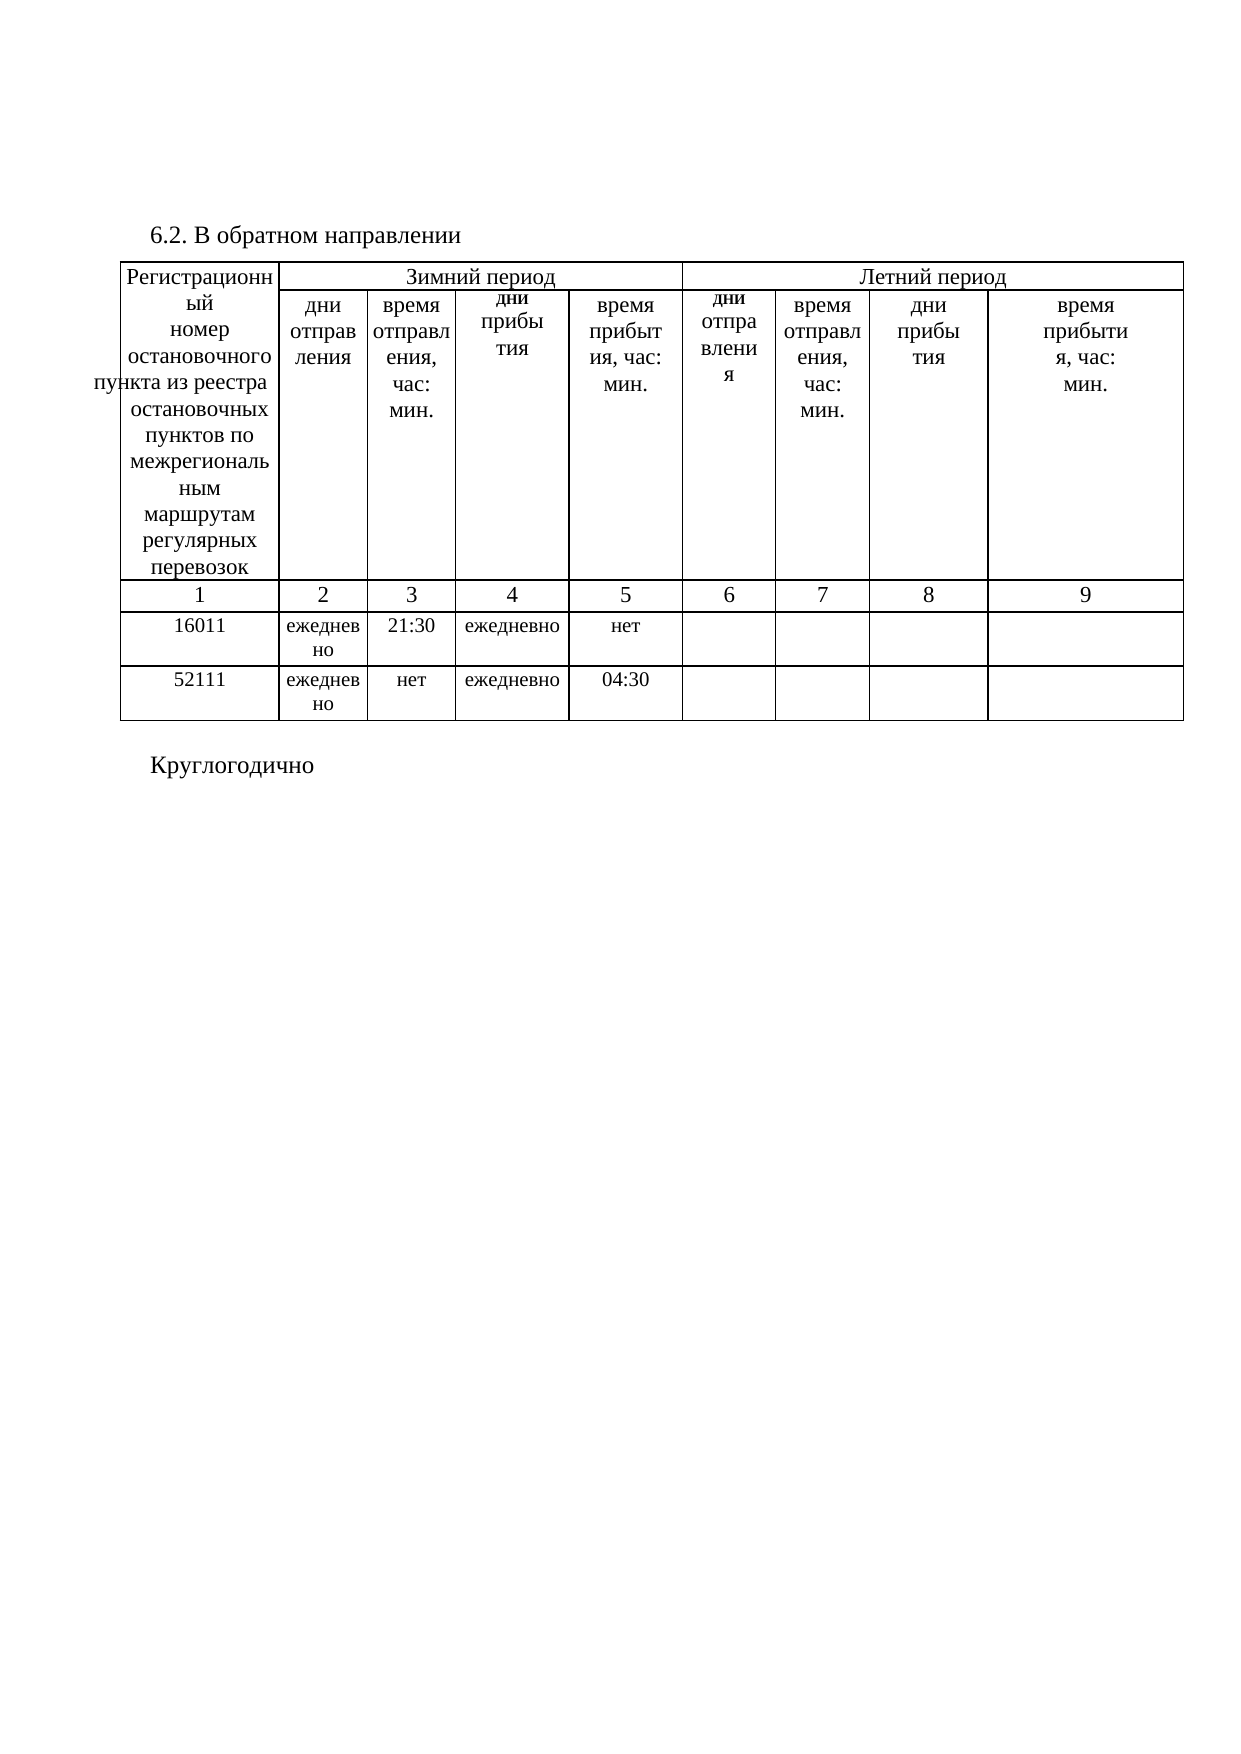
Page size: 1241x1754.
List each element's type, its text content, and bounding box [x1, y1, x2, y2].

table_cell ДНИ прибы тия [456, 291, 568, 579]
table_cell нет [368, 667, 455, 720]
table_cell 52111 [121, 667, 278, 720]
table_cell [683, 613, 775, 665]
text Круглогодично [150, 750, 1090, 779]
table_cell время прибыт ия, час: мин. [570, 291, 682, 579]
table_cell 1 [121, 581, 278, 611]
table_cell 8 [870, 581, 987, 611]
table_cell ежедневно [280, 667, 367, 720]
table_cell время отправл ения, час: мин. [776, 291, 869, 579]
table_cell [870, 667, 987, 720]
table_cell время отправл ения, час: мин. [368, 291, 455, 579]
table_cell 04:30 [570, 667, 682, 720]
table_cell нет [570, 613, 682, 665]
text 6.2. В обратном направлении [150, 220, 1090, 249]
table_cell 16011 [121, 613, 278, 665]
table_cell [776, 667, 869, 720]
table_cell 2 [280, 581, 367, 611]
table_cell 9 [989, 581, 1183, 611]
table_cell [683, 667, 775, 720]
table_cell 5 [570, 581, 682, 611]
table_cell дни прибы тия [870, 291, 987, 579]
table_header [121, 263, 278, 579]
table_cell [870, 613, 987, 665]
table_cell [989, 667, 1183, 720]
table_cell ежедневно [280, 613, 367, 665]
table_cell 21:30 [368, 613, 455, 665]
table_cell 6 [683, 581, 775, 611]
table_cell ежедневно [456, 667, 568, 720]
table_header Зимний период [280, 263, 682, 289]
table_cell [989, 613, 1183, 665]
table_cell 7 [776, 581, 869, 611]
table_cell 3 [368, 581, 455, 611]
table_cell дни отправ ления [280, 291, 367, 579]
table_cell ежедневно [456, 613, 568, 665]
table_cell 4 [456, 581, 568, 611]
table_cell время прибыти я, час: мин. [989, 291, 1183, 579]
table_header Летний период [683, 263, 1183, 289]
table_cell ДНИ отпра влени я [683, 291, 775, 579]
table_cell [776, 613, 869, 665]
